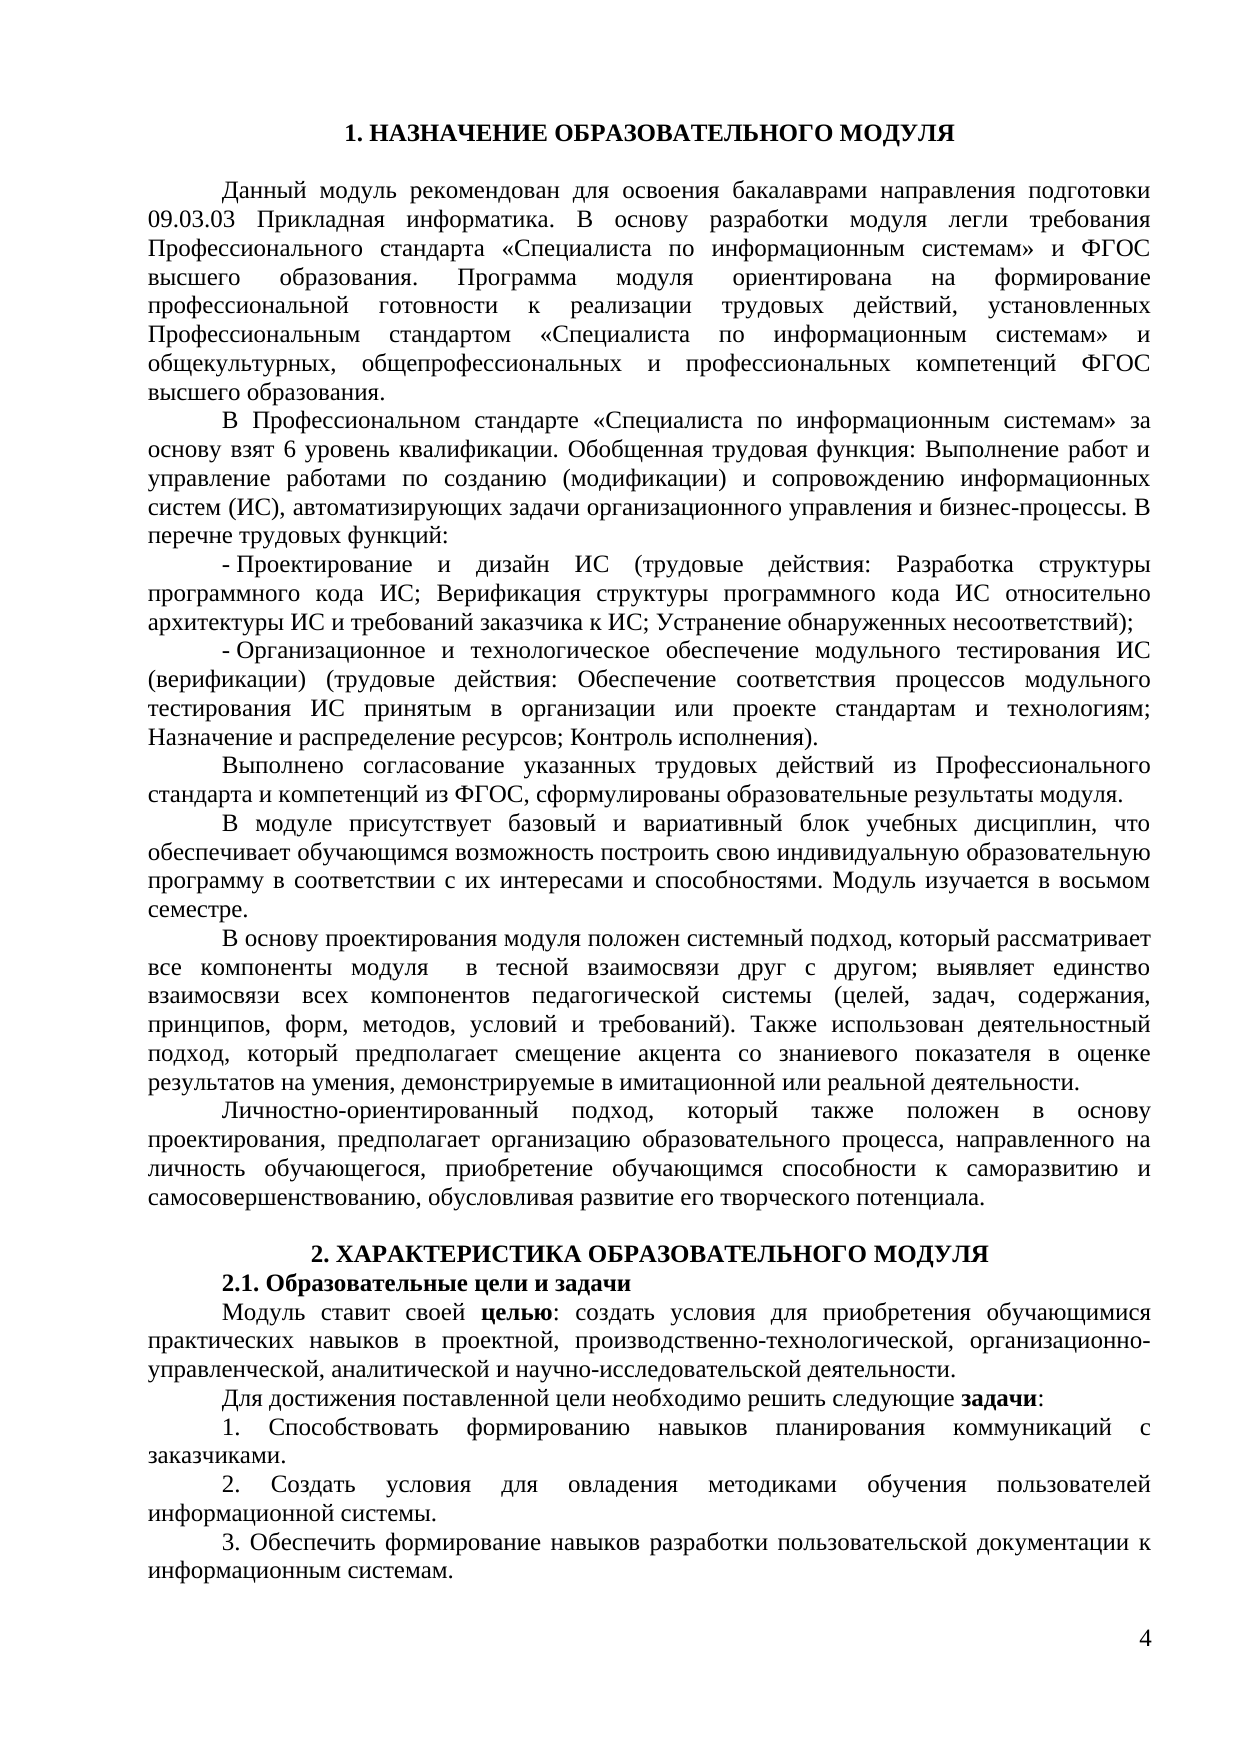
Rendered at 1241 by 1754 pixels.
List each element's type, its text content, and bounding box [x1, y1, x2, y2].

text В основу проектирования модуля положен системный подход, который рассматривает все компоненты модуля в тесной взаимосвязи друг с другом; выявляет единство взаимосвязи всех компонентов педагогической системы (целей, задач, содержания, принципов, форм, методов, условий и требований). Также использован деятельностный подход, который предполагает смещение акцента со знаниевого показателя в оценке результатов на умения, демонстрируемые в имитационной или реальной деятельности. [148, 923, 1152, 1096]
text Личностно-ориентированный подход, который также положен в основу проектирования, предполагает организацию образовательного процесса, направленного на личность обучающегося, приобретение обучающимся способности к саморазвитию и самосовершенствованию, обусловливая развитие его творческого потенциала. [148, 1096, 1152, 1211]
text 1. назначение образовательного модуля [148, 118, 1152, 147]
text 2. ХАРАКТЕРИСТИКА ОБРАЗОВАТЕЛЬНОГО МОДУЛЯ [148, 1239, 1152, 1268]
text В модуле присутствует базовый и вариативный блок учебных дисциплин, что обеспечивает обучающимся возможность построить свою индивидуальную образовательную программу в соответствии с их интересами и способностями. Модуль изучается в восьмом семестре. [148, 808, 1152, 923]
text Модуль ставит своей целью: создать условия для приобретения обучающимися практических навыков в проектной, производственно-технологической, организационно-управленческой, аналитической и научно-исследовательской деятельности. [148, 1297, 1152, 1383]
text - Организационное и технологическое обеспечение модульного тестирования ИС (верификации) (трудовые действия: Обеспечение соответствия процессов модульного тестирования ИС принятым в организации или проекте стандартам и технологиям; Назначение и распределение ресурсов; Контроль исполнения). [148, 636, 1152, 751]
text - Проектирование и дизайн ИС (трудовые действия: Разработка структуры программного кода ИС; Верификация структуры программного кода ИС относительно архитектуры ИС и требований заказчика к ИС; Устранение обнаруженных несоответствий); [148, 549, 1152, 636]
text 2.1. Образовательные цели и задачи [148, 1268, 1152, 1297]
text 2. Создать условия для овладения методиками обучения пользователей информационной системы. [148, 1469, 1152, 1527]
text 1. Способствовать формированию навыков планирования коммуникаций с заказчиками. [148, 1412, 1152, 1469]
text 3. Обеспечить формирование навыков разработки пользовательской документации к информационным системам. [148, 1527, 1152, 1584]
text Для достижения поставленной цели необходимо решить следующие задачи: [148, 1383, 1152, 1412]
text Выполнено согласование указанных трудовых действий из Профессионального стандарта и компетенций из ФГОС, сформулированы образовательные результаты модуля. [148, 751, 1152, 808]
text В Профессиональном стандарте «Специалиста по информационным системам» за основу взят 6 уровень квалификации. Обобщенная трудовая функция: Выполнение работ и управление работами по созданию (модификации) и сопровождению информационных систем (ИС), автоматизирующих задачи организационного управления и бизнес-процессы. В перечне трудовых функций: [148, 406, 1152, 549]
text Данный модуль рекомендован для освоения бакалаврами направления подготовки 09.03.03 Прикладная информатика. В основу разработки модуля легли требования Профессионального стандарта «Специалиста по информационным системам» и ФГОС высшего образования. Программа модуля ориентирована на формирование профессиональной готовности к реализации трудовых действий, установленных Профессиональным стандартом «Специалиста по информационным системам» и общекультурных, общепрофессиональных и профессиональных компетенций ФГОС высшего образования. [148, 176, 1152, 406]
